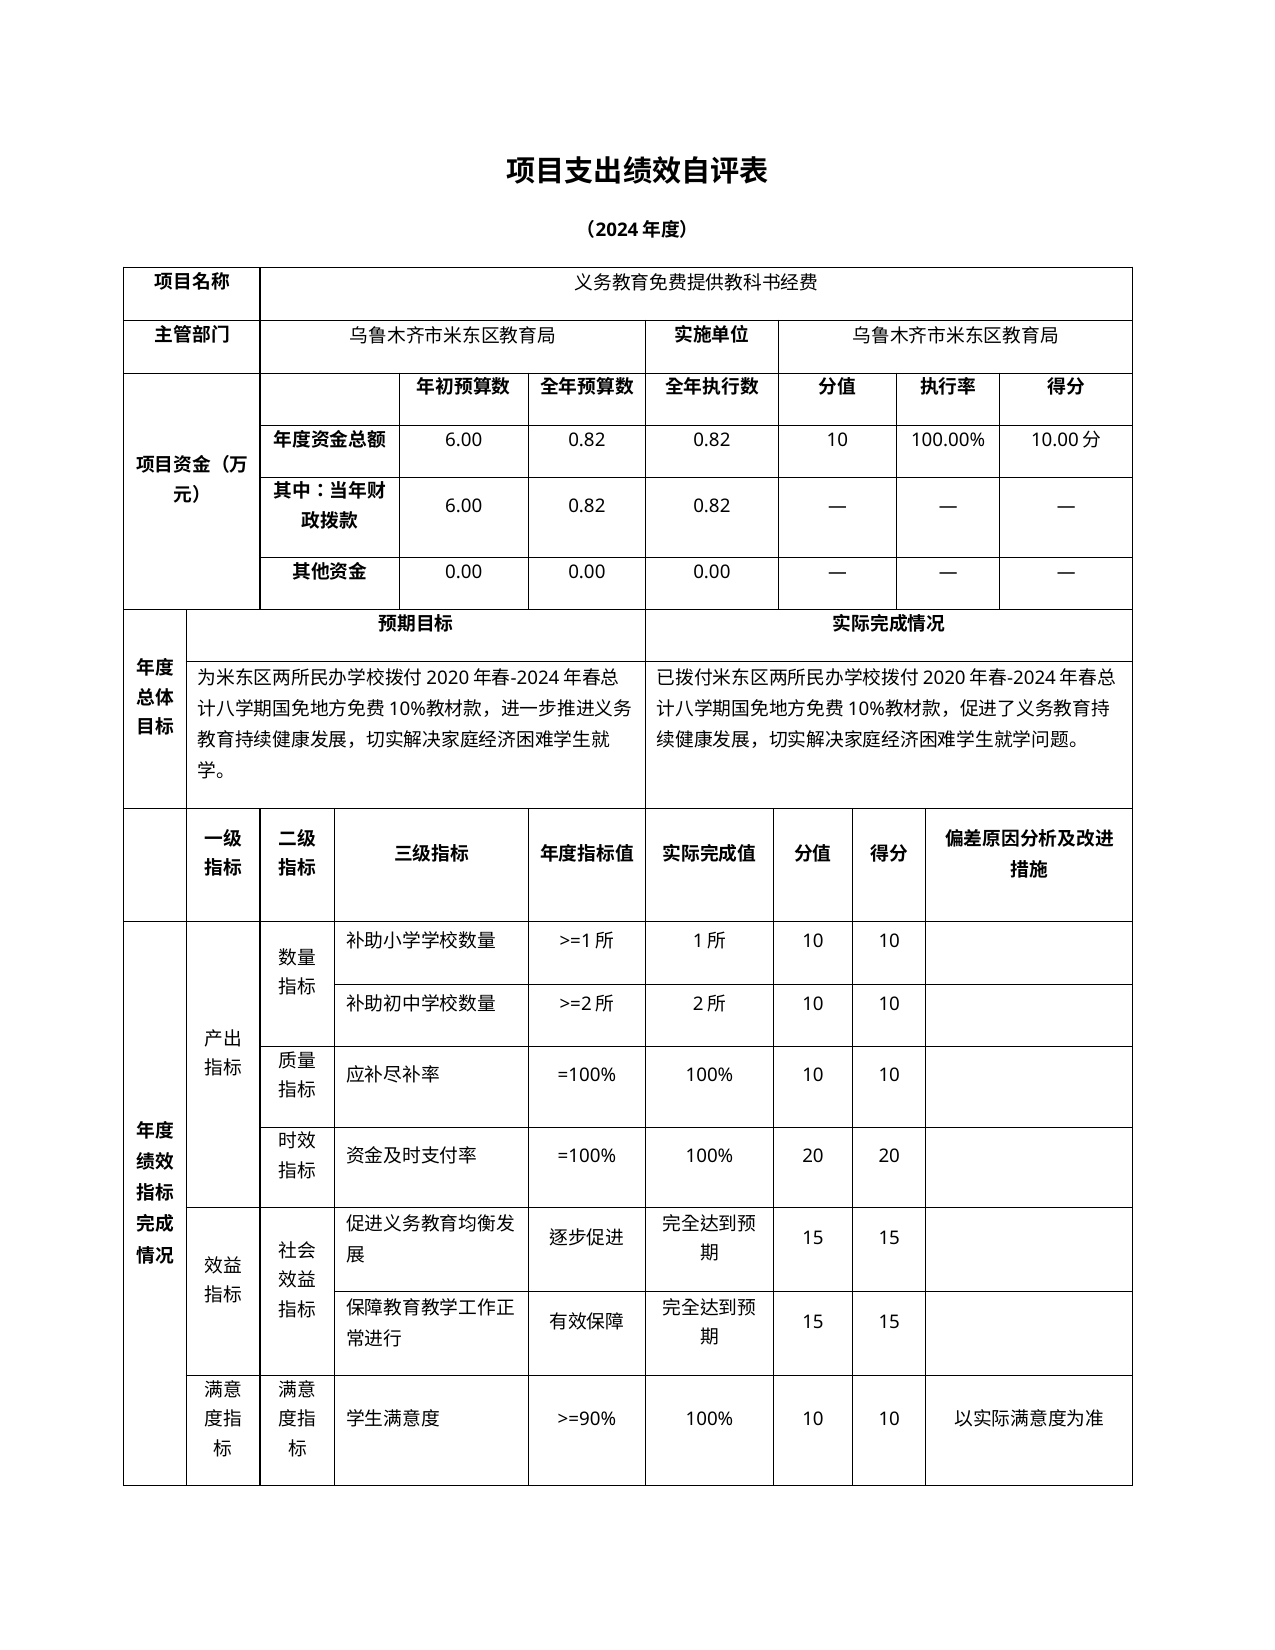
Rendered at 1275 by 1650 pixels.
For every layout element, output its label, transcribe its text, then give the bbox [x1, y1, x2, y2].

table_cell 年度绩效指标完成情况 [124, 922, 186, 1485]
table_cell 为米东区两所民办学校拨付2020年春-2024年春总计八学期国免地方免费10%教材款，进一步推进义务教育持续健康发展，切实解决家庭经济困难学生就学。 [187, 662, 645, 808]
table_cell 2所 [646, 985, 773, 1046]
table_cell [926, 1047, 1132, 1127]
table_cell 实际完成值 [646, 809, 773, 921]
table_cell 得分 [853, 809, 925, 921]
table_cell >=2所 [529, 985, 645, 1046]
table_cell [926, 1292, 1132, 1375]
table_cell =100% [529, 1047, 645, 1127]
table_cell 年度总体目标 [124, 610, 186, 808]
table_cell 10 [774, 922, 852, 983]
table_cell 时效指标 [261, 1128, 334, 1207]
table_cell 20 [853, 1128, 925, 1207]
table_cell [926, 1208, 1132, 1291]
table_cell 10 [853, 985, 925, 1046]
table_cell 100% [646, 1047, 773, 1127]
table_header 义务教育免费提供教科书经费 [261, 268, 1132, 319]
table_cell 100% [646, 1376, 773, 1485]
table_cell 年度资金总额 [261, 426, 399, 477]
table_cell 应补尽补率 [335, 1047, 528, 1127]
table_cell 全年预算数 [529, 374, 645, 424]
table_cell 满意度指标 [187, 1376, 259, 1485]
table_cell 其中：当年财政拨款 [261, 478, 399, 557]
table_cell 全年执行数 [646, 374, 778, 424]
table_cell 10 [853, 1047, 925, 1127]
table_cell 分值 [779, 374, 896, 424]
table_cell 促进义务教育均衡发展 [335, 1208, 528, 1291]
table_cell 其他资金 [261, 558, 399, 609]
table_cell 0.00 [646, 558, 778, 609]
table_cell 15 [774, 1292, 852, 1375]
table_cell 0.82 [646, 426, 778, 477]
table_cell 执行率 [897, 374, 999, 424]
table_cell 数量指标 [261, 922, 334, 1046]
table_cell 偏差原因分析及改进措施 [926, 809, 1132, 921]
table_cell 6.00 [400, 426, 528, 477]
table_cell 10 [774, 1047, 852, 1127]
table_cell 100.00% [897, 426, 999, 477]
table_cell 年初预算数 [400, 374, 528, 424]
table_cell 10 [853, 922, 925, 983]
table_cell 实际完成情况 [646, 610, 1132, 661]
table_cell 0.82 [529, 478, 645, 557]
table_cell 产出指标 [187, 922, 259, 1207]
table_cell — [1000, 558, 1132, 609]
table_cell 三级指标 [335, 809, 528, 921]
table_cell 一级指标 [187, 809, 259, 921]
table_cell 保障教育教学工作正常进行 [335, 1292, 528, 1375]
table_cell 0.00 [400, 558, 528, 609]
table_cell 0.00 [529, 558, 645, 609]
table_cell 0.82 [646, 478, 778, 557]
table_cell 分值 [774, 809, 852, 921]
table_header 项目名称 [124, 268, 259, 319]
table_cell — [779, 478, 896, 557]
table_cell 效益指标 [187, 1208, 259, 1375]
table_cell 补助初中学校数量 [335, 985, 528, 1046]
table_cell 6.00 [400, 478, 528, 557]
table_cell >=1所 [529, 922, 645, 983]
table_cell — [1000, 478, 1132, 557]
table_cell — [897, 558, 999, 609]
table_cell 乌鲁木齐市米东区教育局 [779, 321, 1132, 372]
table_cell 项目资金（万元） [124, 374, 259, 609]
table_cell 15 [853, 1292, 925, 1375]
table_cell [926, 1128, 1132, 1207]
table_cell 完全达到预期 [646, 1292, 773, 1375]
table_cell 学生满意度 [335, 1376, 528, 1485]
table_cell 得分 [1000, 374, 1132, 424]
table_cell 15 [774, 1208, 852, 1291]
table_cell 主管部门 [124, 321, 259, 372]
table_cell 10.00分 [1000, 426, 1132, 477]
table_cell [926, 985, 1132, 1046]
table_cell 年度指标值 [529, 809, 645, 921]
table_cell 10 [853, 1376, 925, 1485]
table_cell 0.82 [529, 426, 645, 477]
table_cell — [779, 558, 896, 609]
table_cell 逐步促进 [529, 1208, 645, 1291]
table_cell — [897, 478, 999, 557]
table_cell 资金及时支付率 [335, 1128, 528, 1207]
table_cell 完全达到预期 [646, 1208, 773, 1291]
table_cell 满意度指标 [261, 1376, 334, 1485]
table_cell 100% [646, 1128, 773, 1207]
table_cell [926, 922, 1132, 983]
table_cell 20 [774, 1128, 852, 1207]
table_cell 实施单位 [646, 321, 778, 372]
table_cell 质量指标 [261, 1047, 334, 1127]
table_cell 已拨付米东区两所民办学校拨付2020年春-2024年春总计八学期国免地方免费10%教材款，促进了义务教育持续健康发展，切实解决家庭经济困难学生就学问题。 [646, 662, 1132, 808]
table_cell 10 [774, 985, 852, 1046]
table_cell 15 [853, 1208, 925, 1291]
table_cell >=90% [529, 1376, 645, 1485]
table_cell 10 [774, 1376, 852, 1485]
text （2024年度） [187, 216, 1087, 242]
table_cell 社会效益指标 [261, 1208, 334, 1375]
table_cell 乌鲁木齐市米东区教育局 [261, 321, 645, 372]
text 项目支出绩效自评表 [187, 150, 1087, 190]
table_cell =100% [529, 1128, 645, 1207]
table_cell 10 [779, 426, 896, 477]
table_cell 二级指标 [261, 809, 334, 921]
table_cell [261, 374, 399, 424]
table_cell 有效保障 [529, 1292, 645, 1375]
table_cell 预期目标 [187, 610, 645, 661]
table_cell [124, 809, 186, 921]
table_cell 1所 [646, 922, 773, 983]
table_cell 以实际满意度为准 [926, 1376, 1132, 1485]
table_cell 补助小学学校数量 [335, 922, 528, 983]
